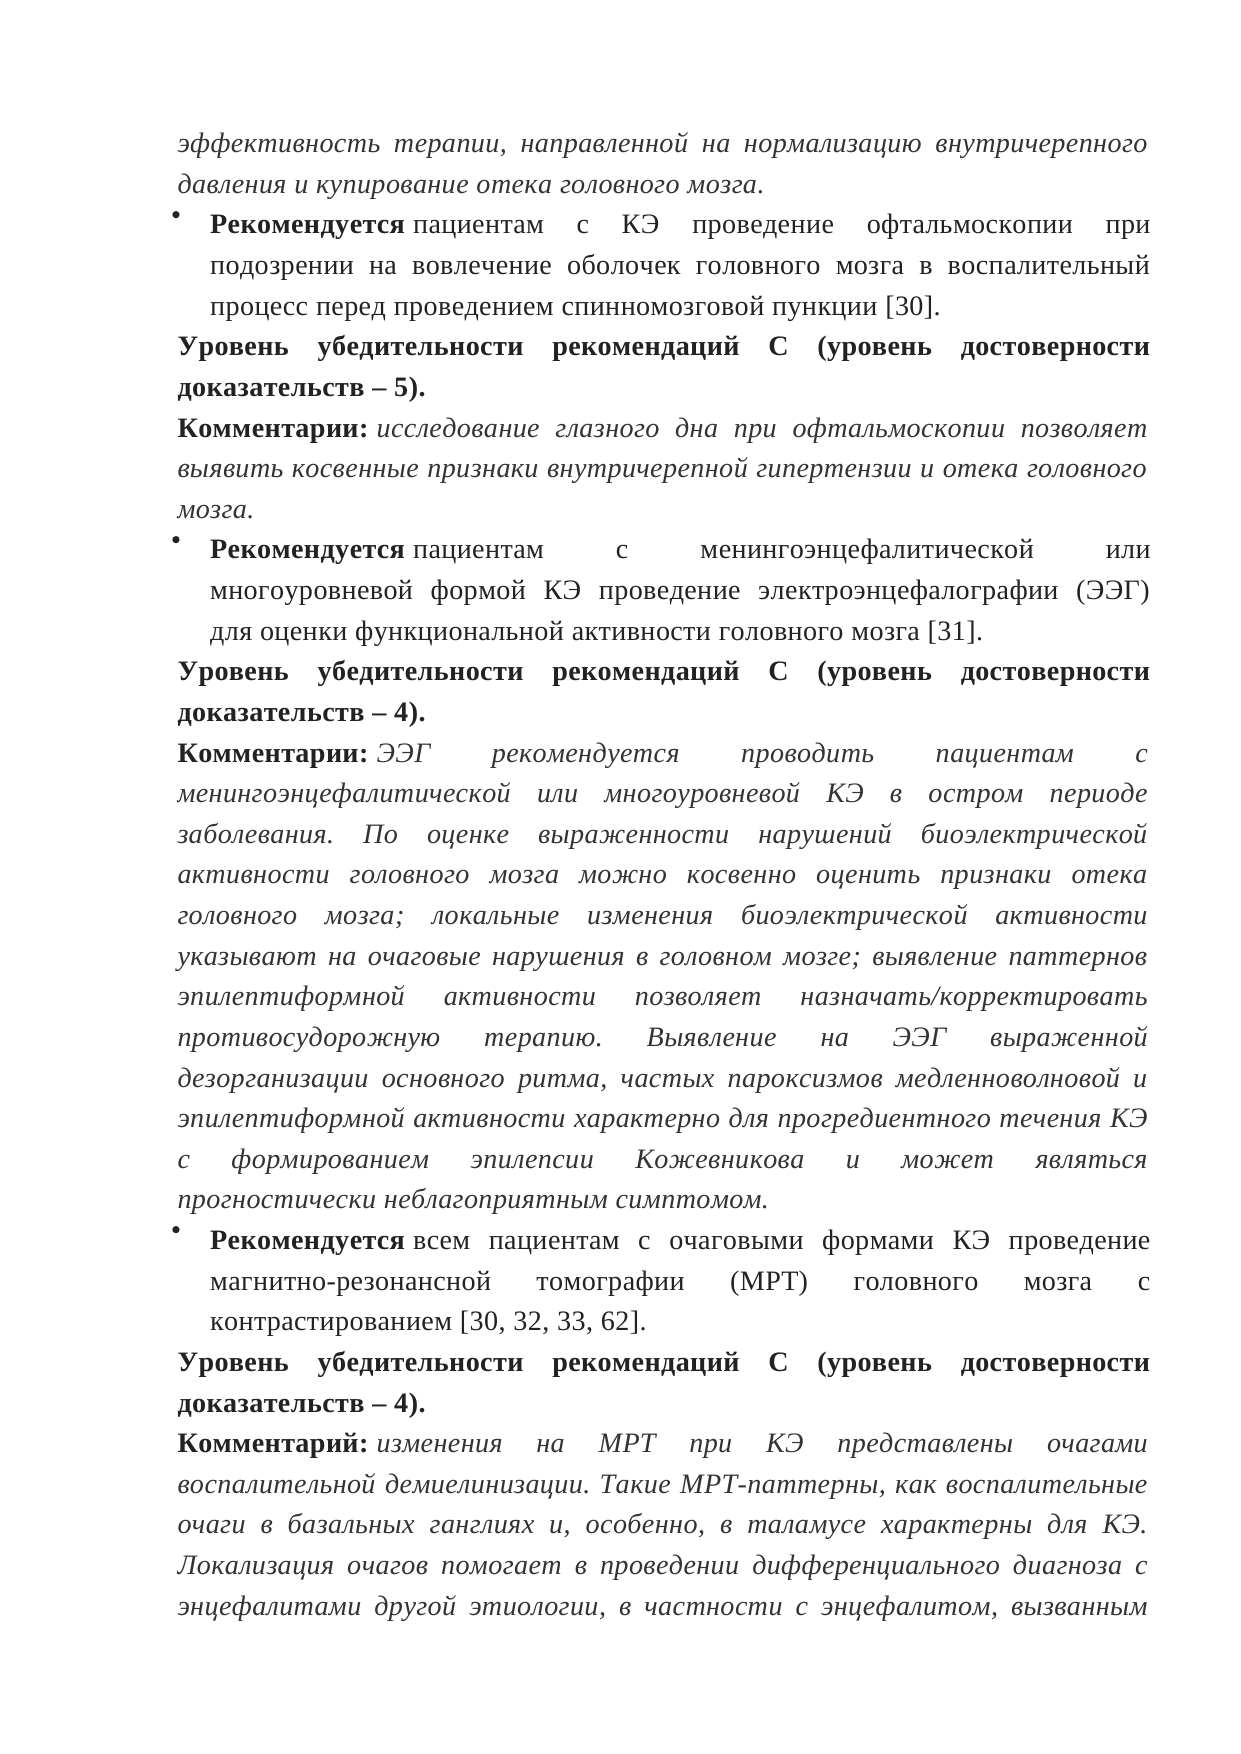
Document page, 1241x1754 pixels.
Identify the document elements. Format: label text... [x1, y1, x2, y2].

text Уровень убедительности рекомендаций С (уровень достоверности доказательств – 5). [177, 321, 1152, 402]
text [177, 1418, 1152, 1621]
list Рекомендуется пациентам с менингоэнцефалитической или многоуровневой формой КЭ проведение электроэнцефалографии (ЭЭГ) для оценки функциональной активности головного мозга [31]. [172, 524, 1152, 646]
text Уровень убедительности рекомендаций С (уровень достоверности доказательств – 4). [177, 1337, 1152, 1418]
list Рекомендуется всем пациентам с очаговыми формами КЭ проведение магнитно-резонансной томографии (МРТ) головного мозга с контрастированием [30, 32, 33, 62]. [172, 1215, 1152, 1337]
list Рекомендуется пациентам с КЭ проведение офтальмоскопии при подозрении на вовлечение оболочек головного мозга в воспалительный процесс перед проведением спинномозговой пункции [30]. [172, 199, 1152, 321]
text Комментарии: ЭЭГ рекомендуется проводить пациентам с менингоэнцефалитической или многоуровневой КЭ в остром периоде заболевания. По оценке выраженности нарушений биоэлектрической активности головного мозга можно косвенно оценить признаки отека головного мозга; локальные изменения биоэлектрической активности указывают на очаговые нарушения в головном мозге; выявление паттернов эпилептиформной активности позволяет назначать/корректировать противосудорожную терапию. Выявление на ЭЭГ выраженной дезорганизации основного ритма, частых пароксизмов медленноволновой и эпилептиформной активности характерно для прогредиентного течения КЭ с формированием эпилепсии Кожевникова и может являться прогностически неблагоприятным симптомом. [177, 727, 1152, 1215]
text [177, 118, 1152, 199]
text Уровень убедительности рекомендаций C (уровень достоверности доказательств – 4). [177, 646, 1152, 727]
text Комментарии: исследование глазного дна при офтальмоскопии позволяет выявить косвенные признаки внутричерепной гипертензии и отека головного мозга. [177, 402, 1152, 524]
